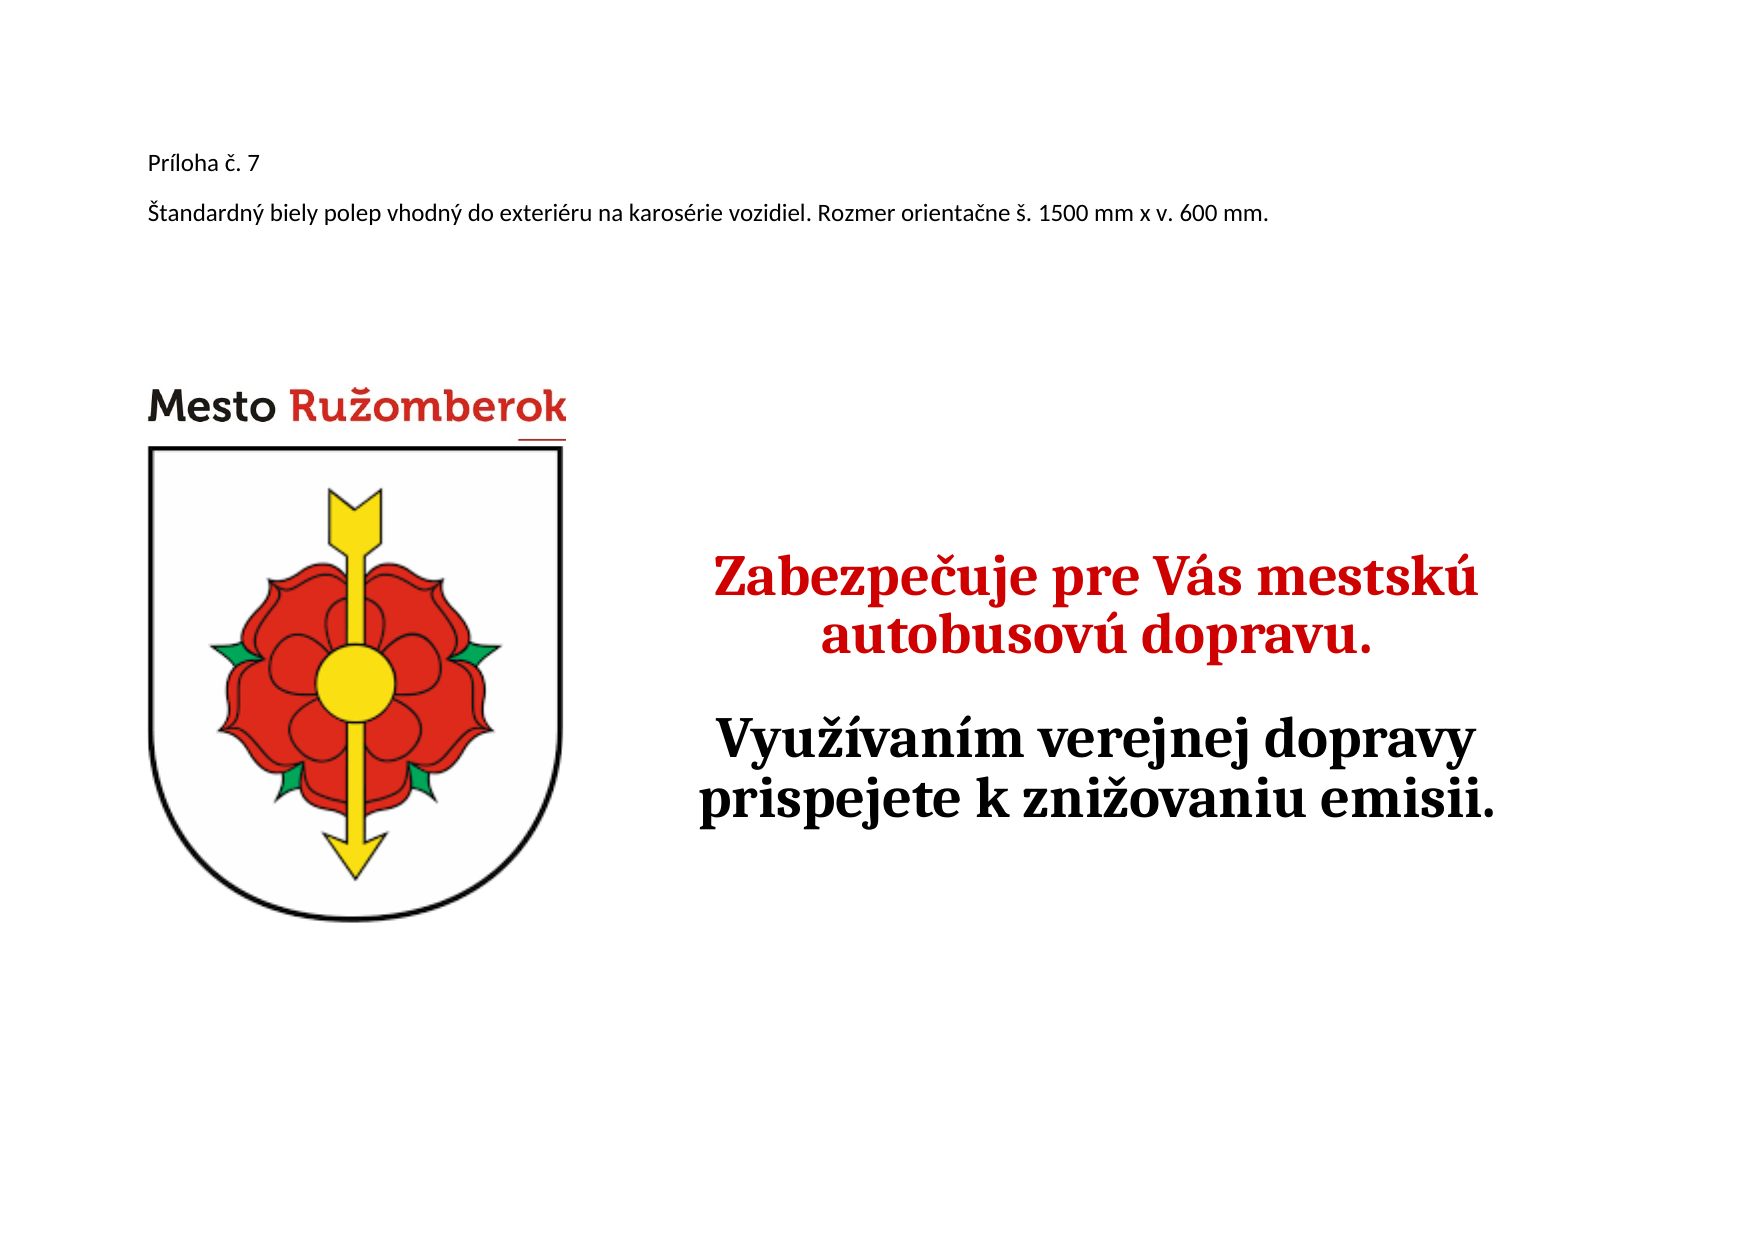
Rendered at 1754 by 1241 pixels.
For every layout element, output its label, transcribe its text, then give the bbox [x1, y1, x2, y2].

picture [147, 446, 564, 925]
text Štandardný biely polep vhodný do exteriéru na karosérie vozidiel. Rozmer orientačne š. 1500 mm x v. 600 mm. [148, 197, 1606, 228]
text Príloha č. 7 [148, 148, 1606, 178]
picture [147, 387, 566, 441]
